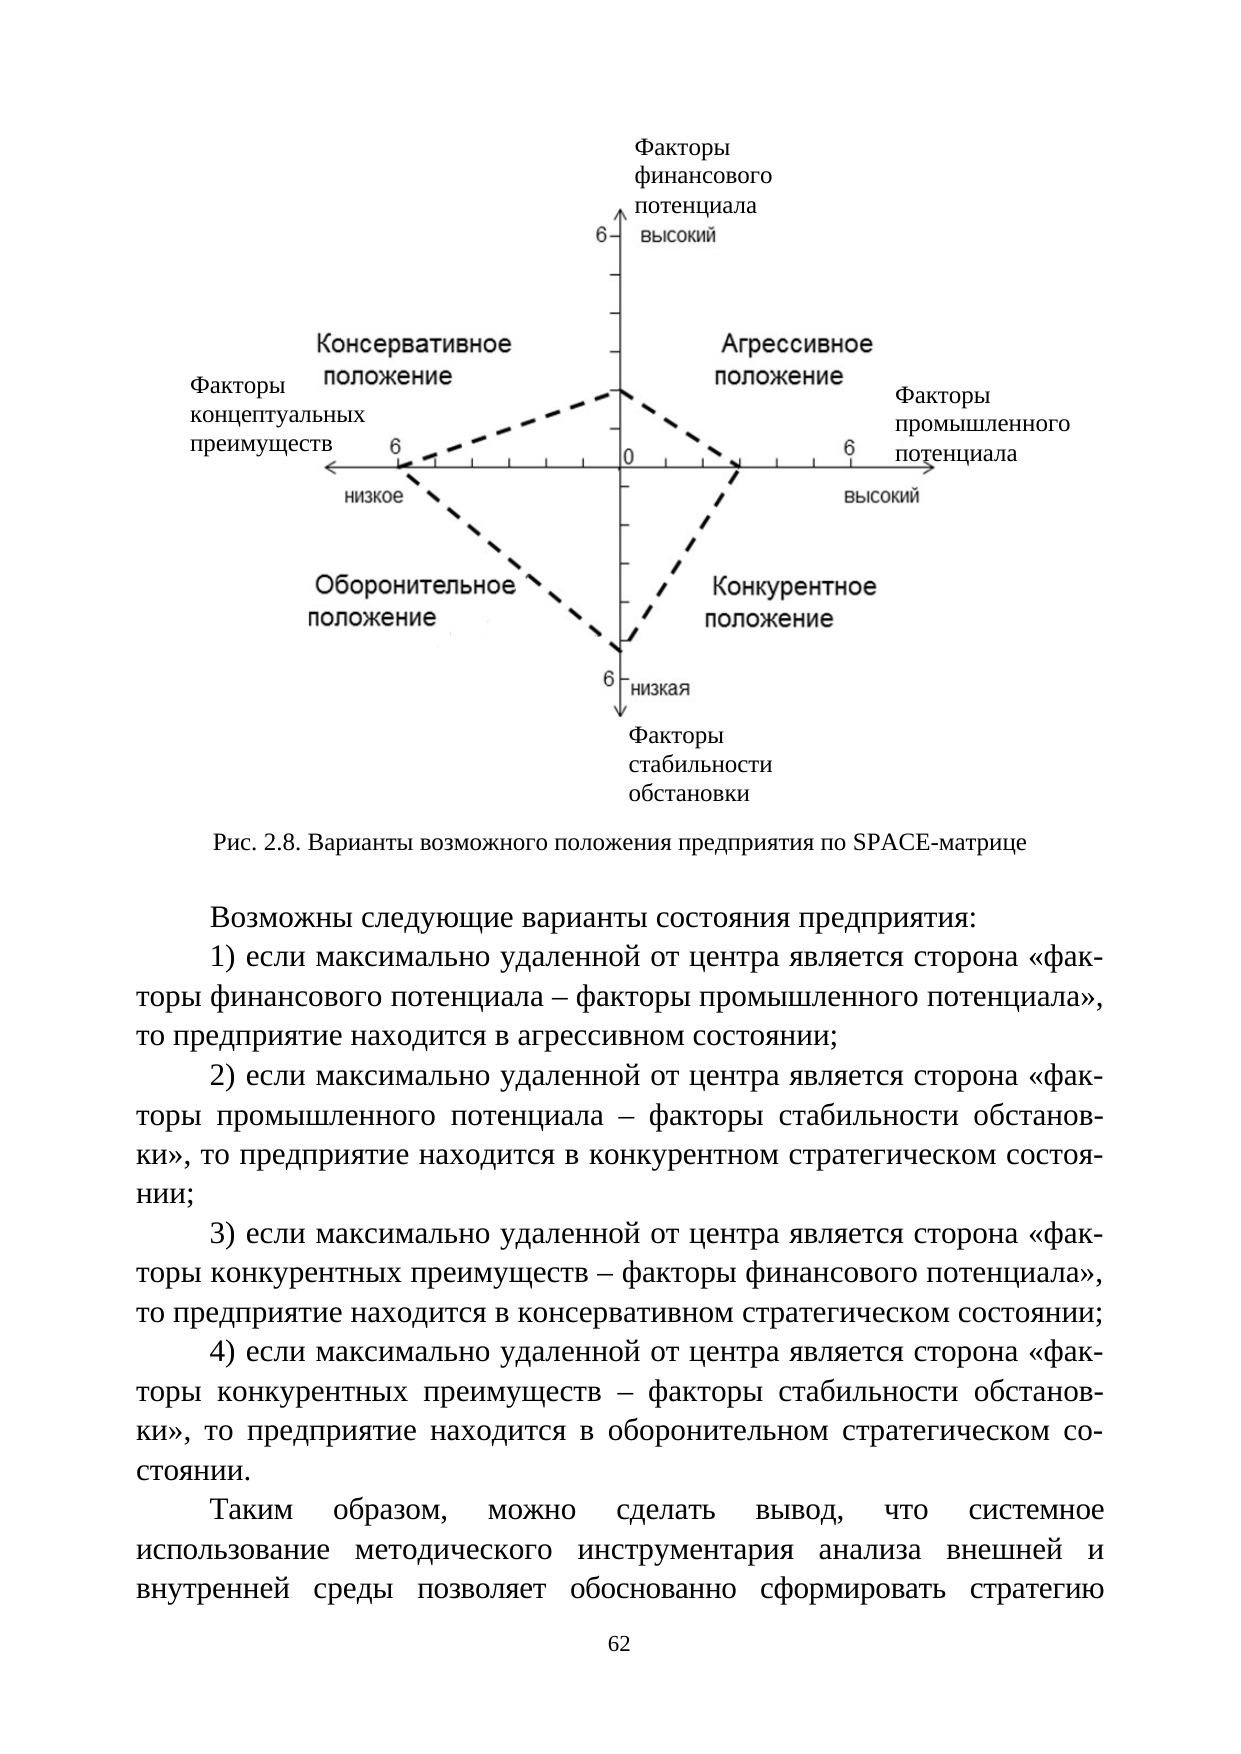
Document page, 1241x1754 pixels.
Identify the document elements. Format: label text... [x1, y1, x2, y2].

text Возможны следующие варианты состояния предприятия: [209, 898, 1157, 934]
text Факторы стабильности обстановки [628, 720, 774, 807]
text финансового потенциала [634, 160, 774, 219]
list если максимально удаленной от центра является сторона «фак- торы конкурентных преимуществ – факторы финансового потенциала», то предприятие находится в консервативном стратегическом состоянии; [136, 1214, 1104, 1329]
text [136, 1491, 1105, 1606]
list если максимально удаленной от центра является сторона «фак- торы финансового потенциала – факторы промышленного потенциала», то предприятие находится в агрессивном состоянии; [136, 938, 1104, 1052]
picture [308, 208, 936, 717]
text Факторы [634, 132, 1157, 160]
list если максимально удаленной от центра является сторона «фак- торы конкурентных преимуществ – факторы стабильности обстанов- ки», то предприятие находится в оборонительном стратегическом со- стоянии. [136, 1333, 1104, 1487]
text Факторы [895, 380, 1157, 408]
text Факторы концептуальных преимуществ [190, 370, 367, 457]
text Рис. 2.8. Варианты возможного положения предприятия по SPACE-матрице [213, 827, 1157, 856]
text промышленного потенциала [895, 408, 1072, 467]
list если максимально удаленной от центра является сторона «фак- торы промышленного потенциала – факторы стабильности обстанов- ки», то предприятие находится в конкурентном стратегическом состоя- нии; [136, 1056, 1104, 1211]
